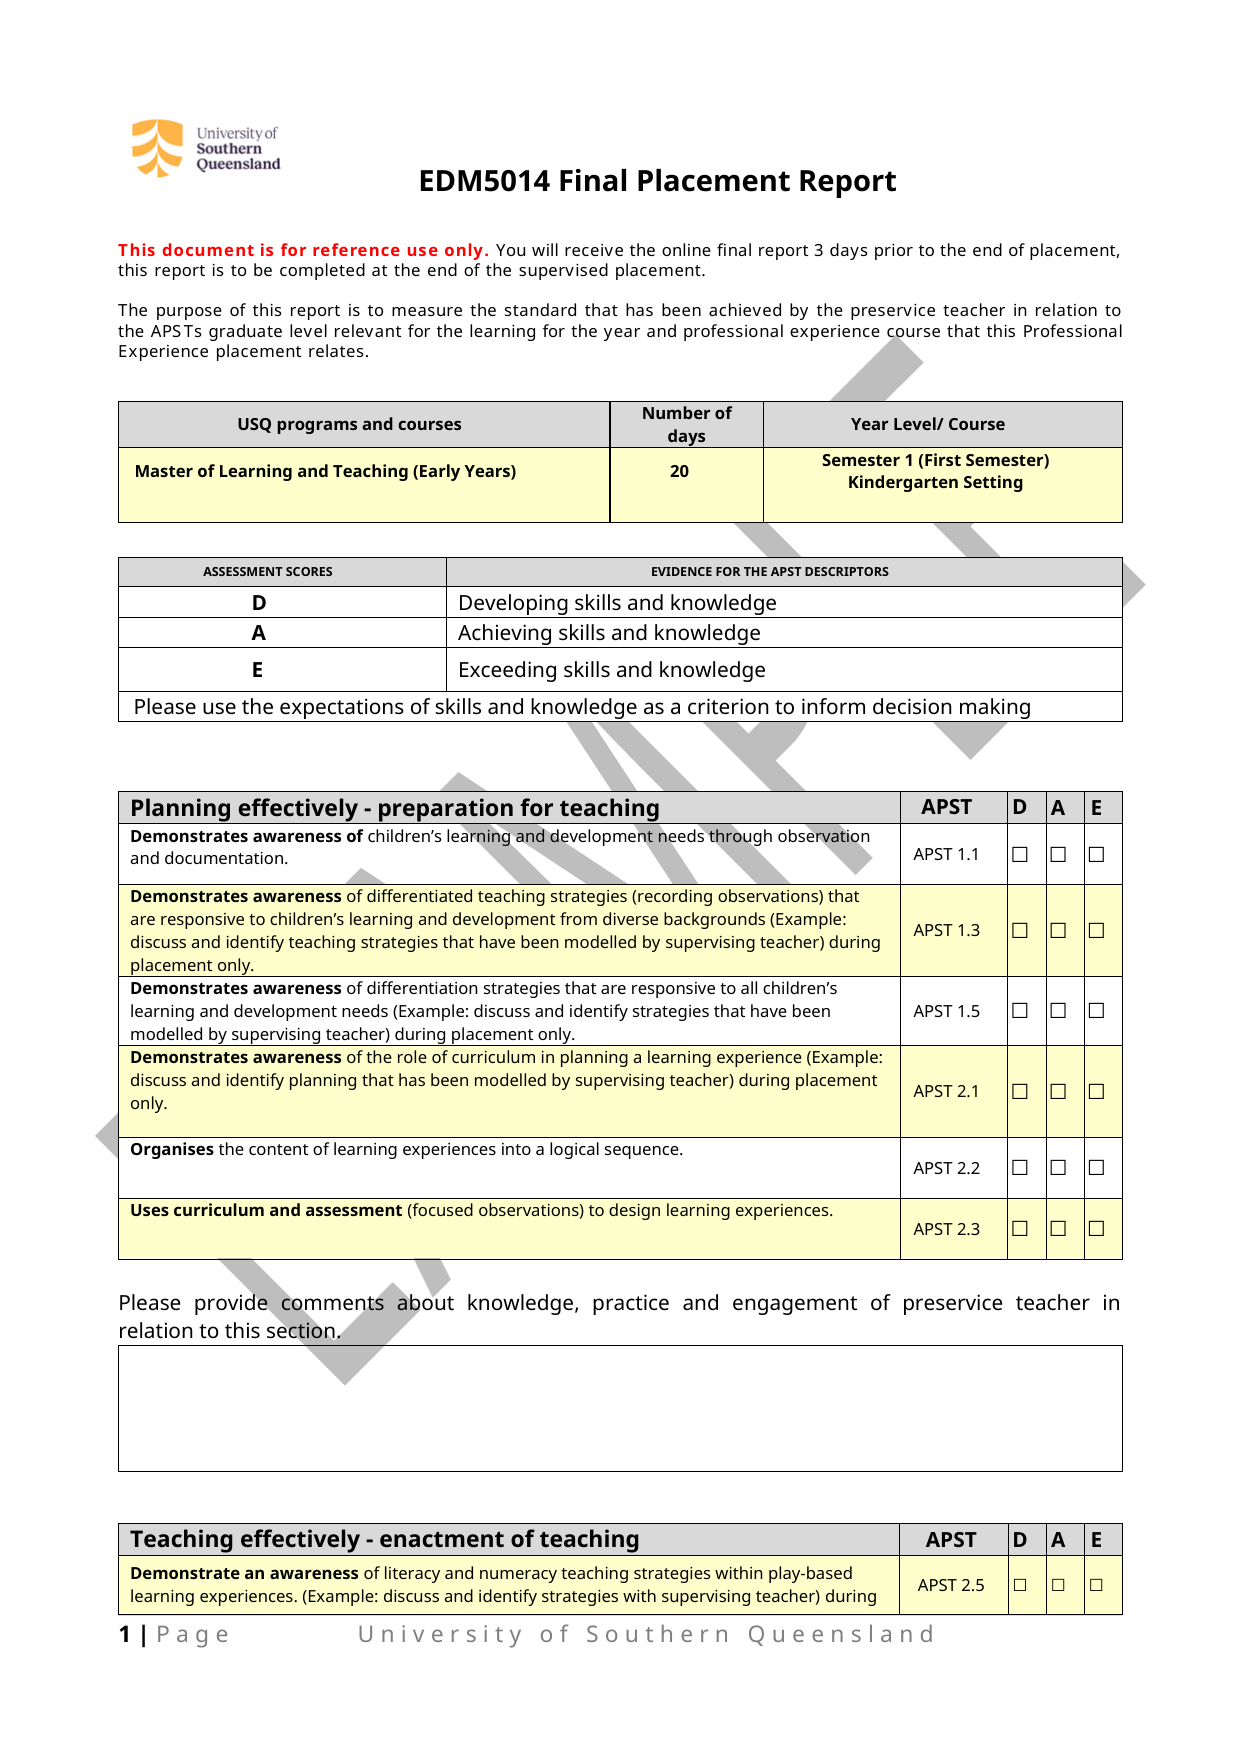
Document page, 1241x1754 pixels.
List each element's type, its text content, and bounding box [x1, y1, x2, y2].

table_cell Master of Learning and Teaching (Early Years) [119, 448, 609, 522]
table_cell APST 1.5 [901, 977, 1007, 1045]
table_cell Demonstrates awareness of children’s learning and development needs through observation and documentation. [119, 824, 900, 884]
table_cell E [119, 648, 446, 691]
table_cell APST 1.1 [901, 824, 1007, 884]
table_cell Uses curriculum and assessment (focused observations) to design learning experiences. [119, 1199, 900, 1258]
text EDM5014 Final Placement Report [118, 105, 1122, 200]
table_header D [1009, 1524, 1046, 1555]
table_header E [1085, 1524, 1122, 1555]
table_cell Semester 1 (First Semester) Kindergarten Setting [764, 448, 1122, 522]
table_header D [1008, 792, 1046, 823]
table_header Number of days [611, 402, 763, 447]
table_header Planning effectively - preparation for teaching [119, 792, 900, 823]
table_header E [1085, 792, 1122, 823]
table_header A [1047, 1524, 1084, 1555]
table_cell Demonstrates awareness of differentiated teaching strategies (recording observations) that are responsive to children’s learning and development from diverse backgrounds (Example: discuss and identify teaching strategies that have been modelled by supervising teacher) during placement only. [119, 885, 900, 976]
table_cell Organises the content of learning experiences into a logical sequence. [119, 1138, 900, 1198]
table_header APST [901, 792, 1007, 823]
table_cell 20 [611, 448, 763, 522]
table_cell D [119, 587, 446, 617]
table_cell Developing skills and knowledge [447, 587, 1122, 617]
table_cell APST 2.1 [901, 1046, 1007, 1137]
table_cell Demonstrates awareness of the role of curriculum in planning a learning experience (Example: discuss and identify planning that has been modelled by supervising teacher) during placement only. [119, 1046, 900, 1137]
table_cell Please use the expectations of skills and knowledge as a criterion to inform decision making [119, 692, 1122, 721]
table_cell APST 1.3 [901, 885, 1007, 976]
table_cell APST 2.2 [901, 1138, 1007, 1198]
table_header ASSESSMENT SCORES [119, 558, 446, 586]
table_header Teaching effectively - enactment of teaching [119, 1524, 899, 1555]
table_header Year Level/ Course [764, 402, 1122, 447]
table_cell APST 2.3 [901, 1199, 1007, 1258]
table_header [119, 1346, 1122, 1471]
table_header USQ programs and courses [119, 402, 609, 447]
table_cell A [119, 618, 446, 647]
table_header APST [900, 1524, 1008, 1555]
table_cell APST 2.5 [900, 1556, 1008, 1613]
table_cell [119, 1556, 899, 1613]
table_header A [1047, 792, 1084, 823]
text Please provide comments about knowledge, practice and engagement of preservice teacher in relation to this section. [118, 1288, 1122, 1345]
table_cell Exceeding skills and knowledge [447, 648, 1122, 691]
picture [118, 105, 295, 192]
table_cell Demonstrates awareness of differentiation strategies that are responsive to all children’s learning and development needs (Example: discuss and identify strategies that have been modelled by supervising teacher) during placement only. [119, 977, 900, 1045]
table_header EVIDENCE FOR THE APST DESCRIPTORS [447, 558, 1122, 586]
table_cell Achieving skills and knowledge [447, 618, 1122, 647]
